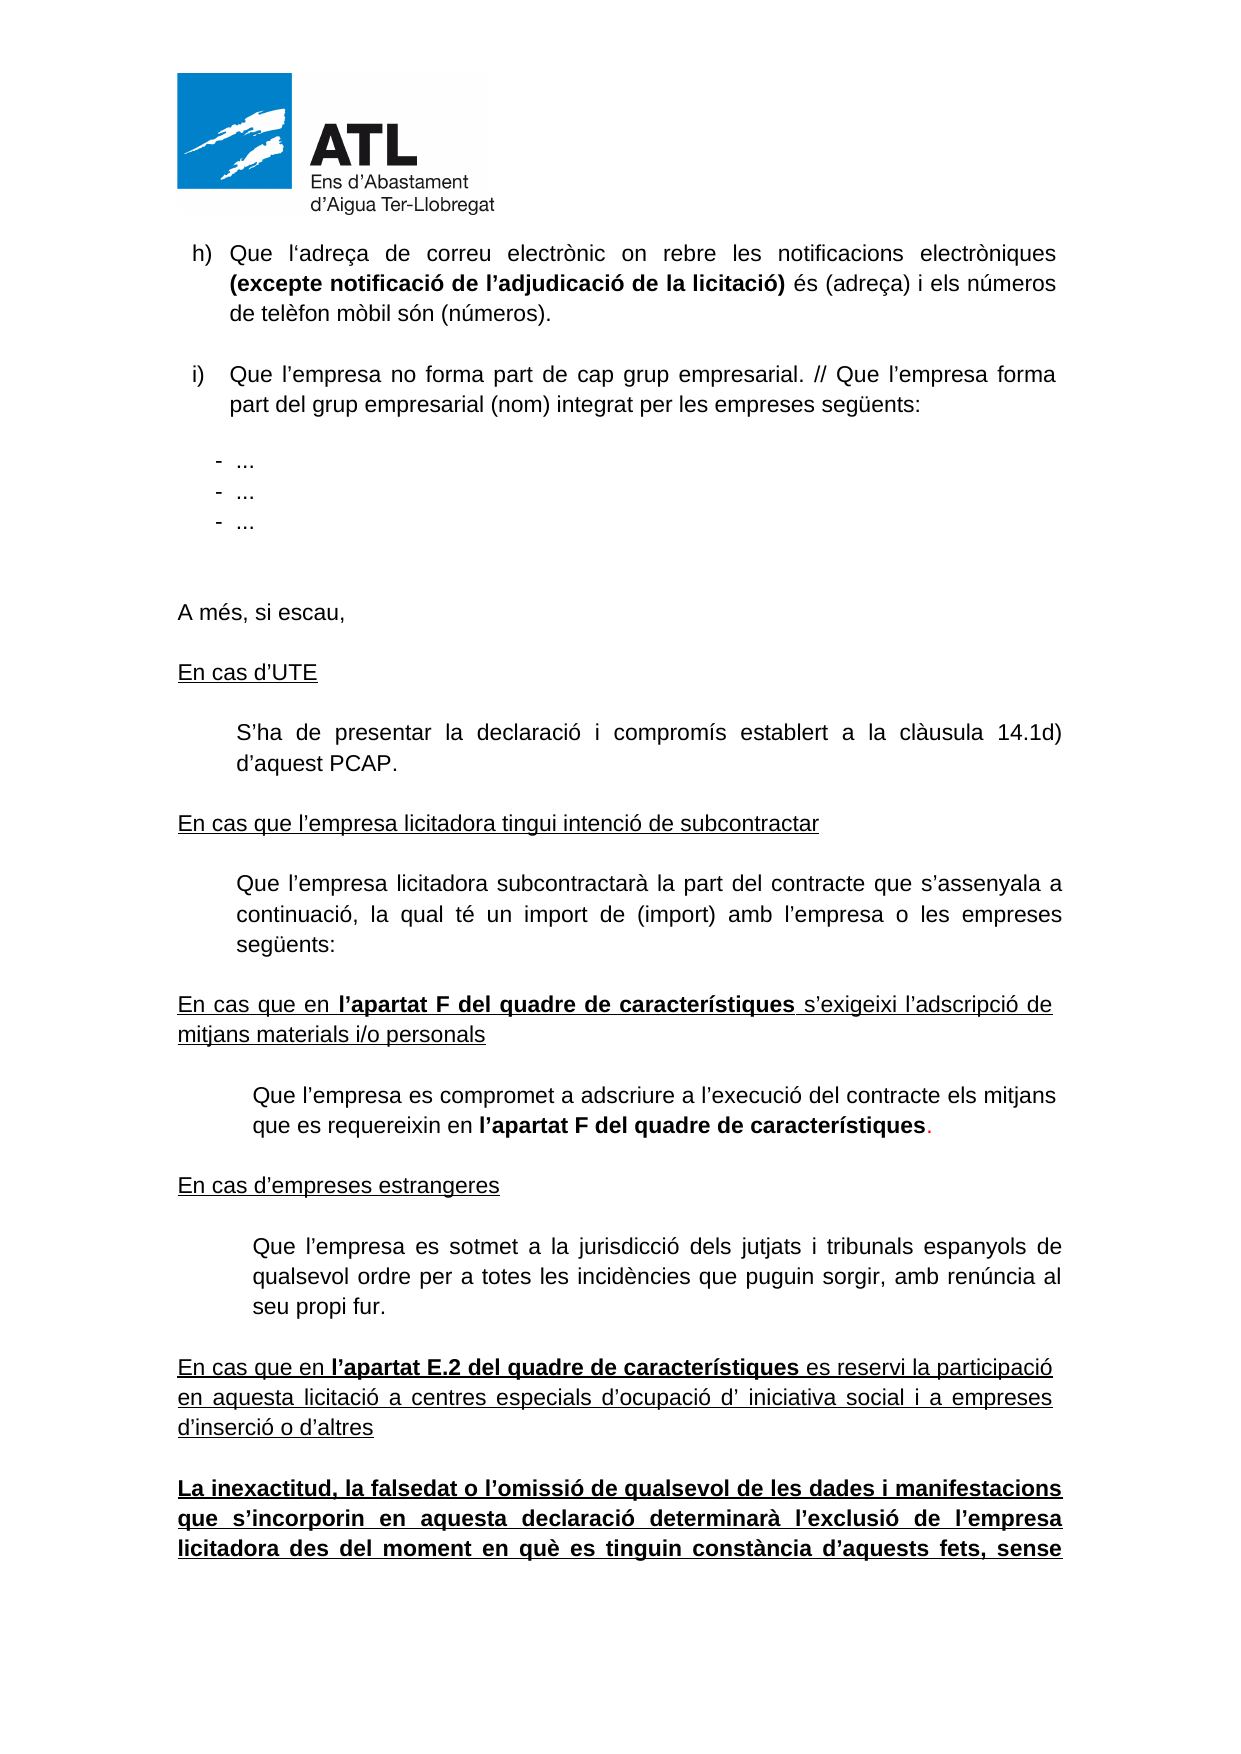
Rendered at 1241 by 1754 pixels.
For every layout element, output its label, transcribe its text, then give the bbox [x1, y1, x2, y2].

text En cas que en l’apartat E.2 del quadre de característiques es reservi la participació en aquesta licitació a centres especials d’ocupació d’ iniciativa social i a empreses d’inserció o d’altres [177, 1378, 1053, 1407]
list ... [215, 447, 1057, 474]
text En cas que en l’apartat E.2 del quadre de característiques es reservi la participació en aquesta licitació a centres especials d’ocupació d’ iniciativa social i a empreses d’inserció o d’altres [177, 1408, 1053, 1440]
text En cas que en l’apartat E.2 del quadre de característiques es reservi la participació en aquesta licitació a centres especials d’ocupació d’ iniciativa social i a empreses d’inserció o d’altres [177, 1354, 1053, 1376]
text En cas d’UTE [177, 659, 1063, 685]
picture [177, 73, 495, 215]
text S’ha de presentar la declaració i compromís establert a la clàusula 14.1d) d’aquest PCAP. [236, 719, 1063, 776]
text En cas d’empreses estrangeres [177, 1172, 1063, 1199]
text Que l’empresa licitadora subcontractarà la part del contracte que s’assenyala a continuació, la qual té un import de (import) amb l’empresa o les empreses següents: [236, 870, 1063, 957]
text En cas que en l’apartat F del quadre de característiques s’exigeixi l’adscripció de mitjans materials i/o personals [177, 1015, 1053, 1048]
text En cas que en l’apartat F del quadre de característiques s’exigeixi l’adscripció de mitjans materials i/o personals [177, 991, 1053, 1014]
list ... [215, 508, 1057, 534]
list Que l‘adreça de correu electrònic on rebre les notificacions electròniques (excepte notificació de l’adjudicació de la licitació) és (adreça) i els números de telèfon mòbil són (números). [192, 240, 1057, 327]
text Que l’empresa es compromet a adscriure a l’execució del contracte els mitjans que es requereixin en l’apartat F del quadre de característiques. [252, 1082, 1057, 1138]
list ... [215, 478, 1057, 504]
text Que l’empresa es sotmet a la jurisdicció dels jutjats i tribunals espanyols de qualsevol ordre per a totes les incidències que puguin sorgir, amb renúncia al seu propi fur. [252, 1233, 1063, 1319]
text En cas que l’empresa licitadora tingui intenció de subcontractar [177, 810, 1063, 836]
list Que l’empresa no forma part de cap grup empresarial. // Que l’empresa forma part del grup empresarial (nom) integrat per les empreses següents: [192, 361, 1057, 417]
text A més, si escau, [177, 598, 1057, 625]
